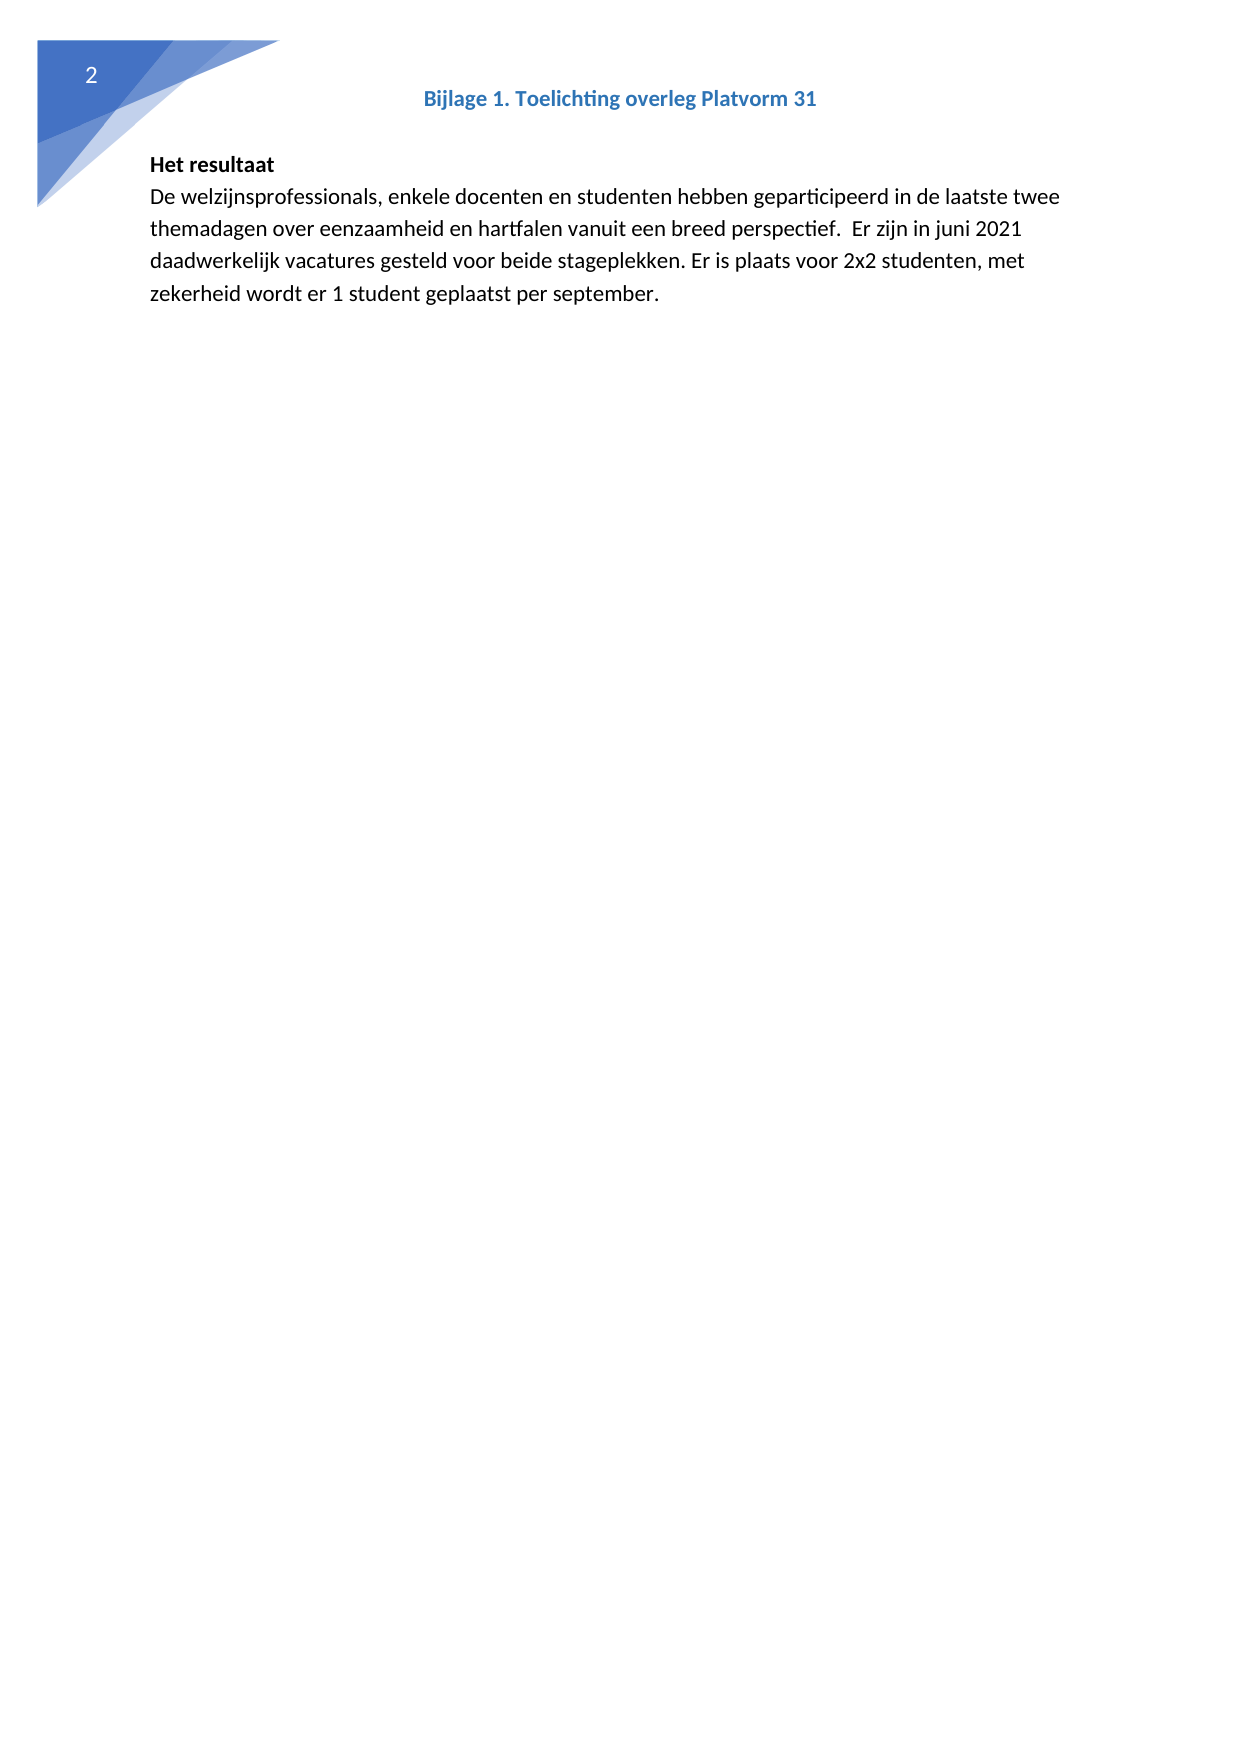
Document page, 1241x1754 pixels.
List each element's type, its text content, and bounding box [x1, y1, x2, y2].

picture [37, 40, 282, 209]
text Het resultaat [150, 150, 1090, 178]
text De welzijnsprofessionals, enkele docenten en studenten hebben geparticipeerd in de laatste twee themadagen over eenzaamheid en hartfalen vanuit een breed perspectief. Er zijn in juni 2021 daadwerkelijk vacatures gesteld voor beide stageplekken. Er is plaats voor 2x2 studenten, met zekerheid wordt er 1 student geplaatst per september. [150, 182, 1090, 307]
